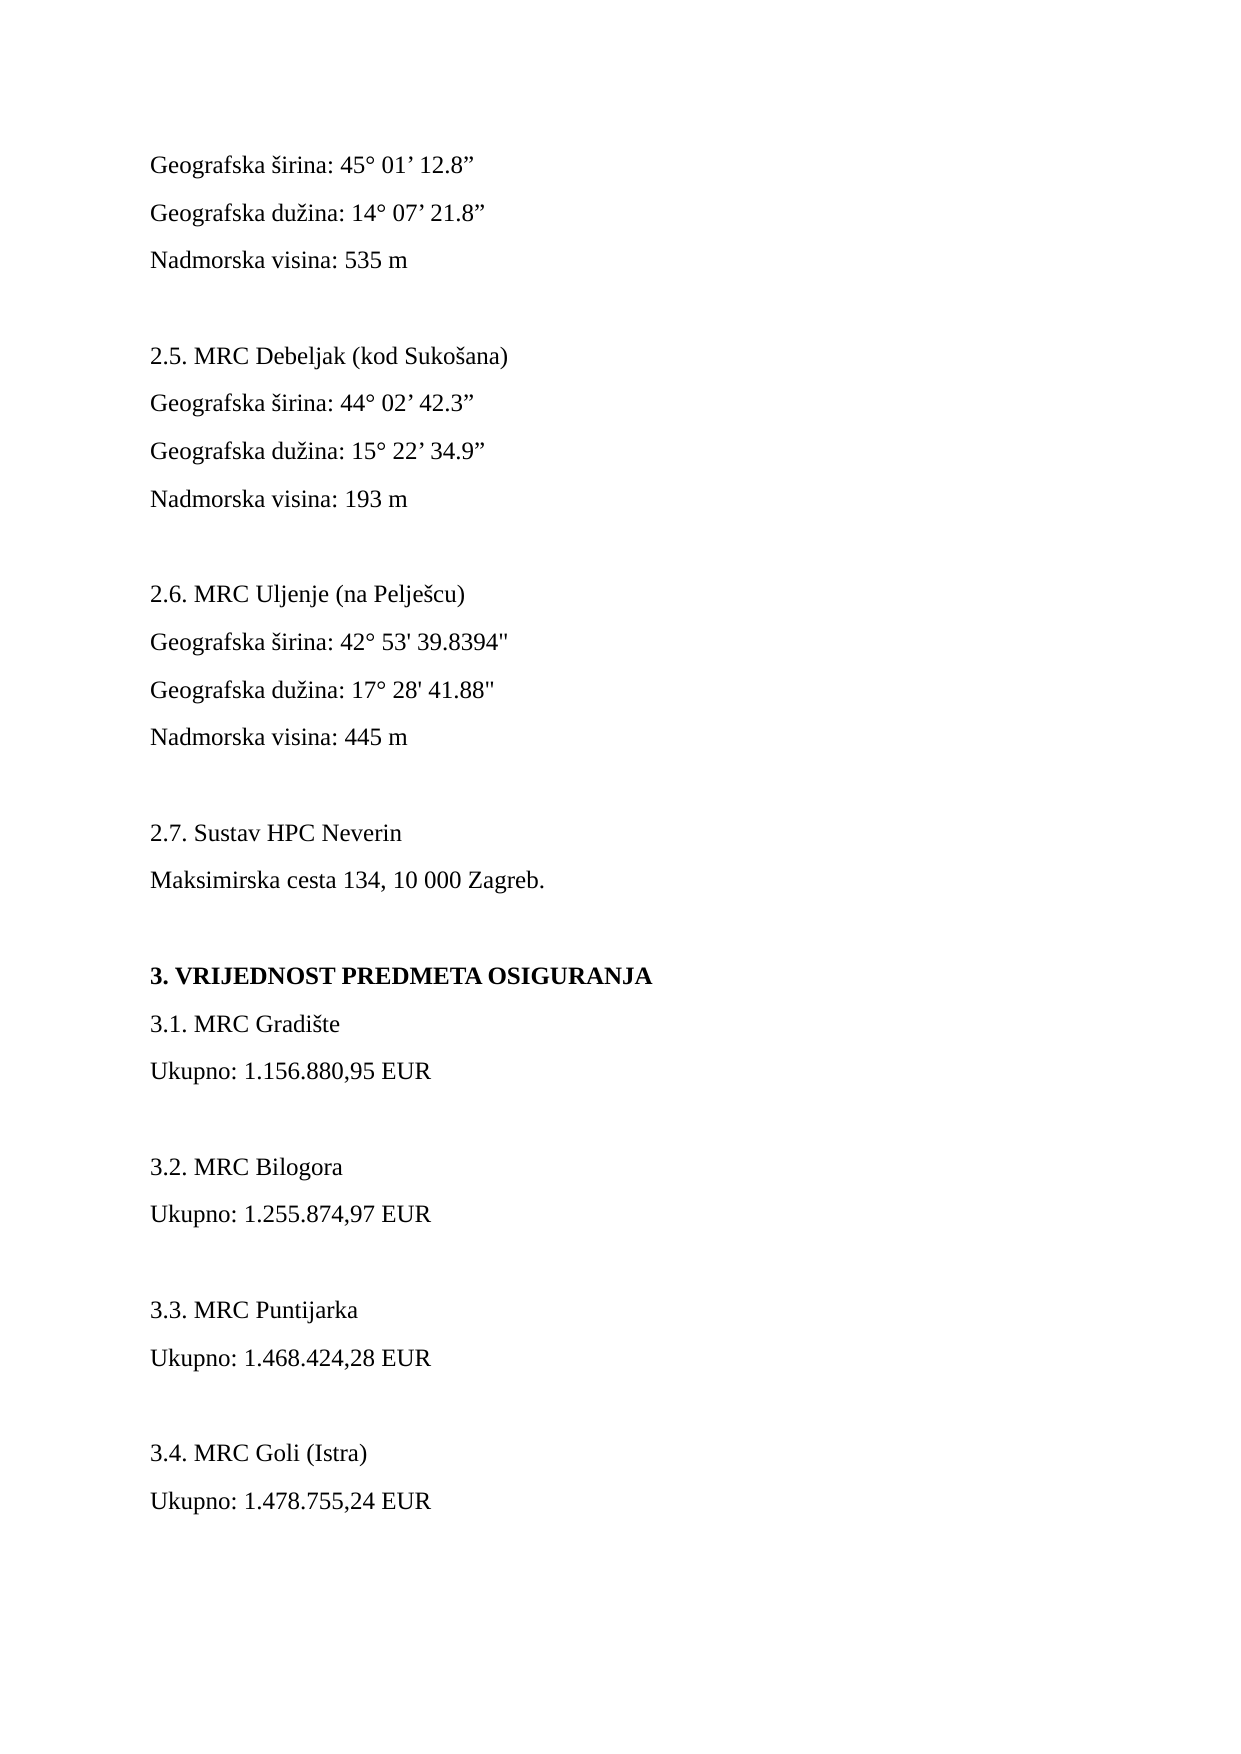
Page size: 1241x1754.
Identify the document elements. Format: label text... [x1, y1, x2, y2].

text Nadmorska visina: 193 m [150, 484, 1090, 513]
text 2.7. Sustav HPC Neverin [150, 818, 1090, 847]
text 3.2. MRC Bilogora [150, 1152, 1090, 1181]
text 3.4. MRC Goli (Istra) [150, 1438, 1090, 1467]
text Ukupno: 1.255.874,97 EUR [150, 1199, 1090, 1228]
text 2.6. MRC Uljenje (na Pelješcu) [150, 579, 1090, 608]
text Geografska širina: 45° 01’ 12.8” [150, 150, 1090, 179]
text 3. VRIJEDNOST PREDMETA OSIGURANJA [150, 961, 1090, 990]
text Geografska širina: 42° 53' 39.8394" [150, 627, 1090, 656]
text Ukupno: 1.478.755,24 EUR [150, 1486, 1090, 1514]
text Nadmorska visina: 535 m [150, 245, 1090, 274]
text Maksimirska cesta 134, 10 000 Zagreb. [150, 866, 1090, 894]
text Nadmorska visina: 445 m [150, 722, 1090, 751]
text 2.5. MRC Debeljak (kod Sukošana) [150, 341, 1090, 369]
text Ukupno: 1.468.424,28 EUR [150, 1343, 1090, 1371]
text 3.1. MRC Gradište [150, 1009, 1090, 1037]
text 3.3. MRC Puntijarka [150, 1295, 1090, 1324]
text Geografska dužina: 17° 28' 41.88" [150, 675, 1090, 703]
text Geografska širina: 44° 02’ 42.3” [150, 388, 1090, 417]
text Ukupno: 1.156.880,95 EUR [150, 1056, 1090, 1085]
text Geografska dužina: 14° 07’ 21.8” [150, 198, 1090, 226]
text Geografska dužina: 15° 22’ 34.9” [150, 436, 1090, 465]
